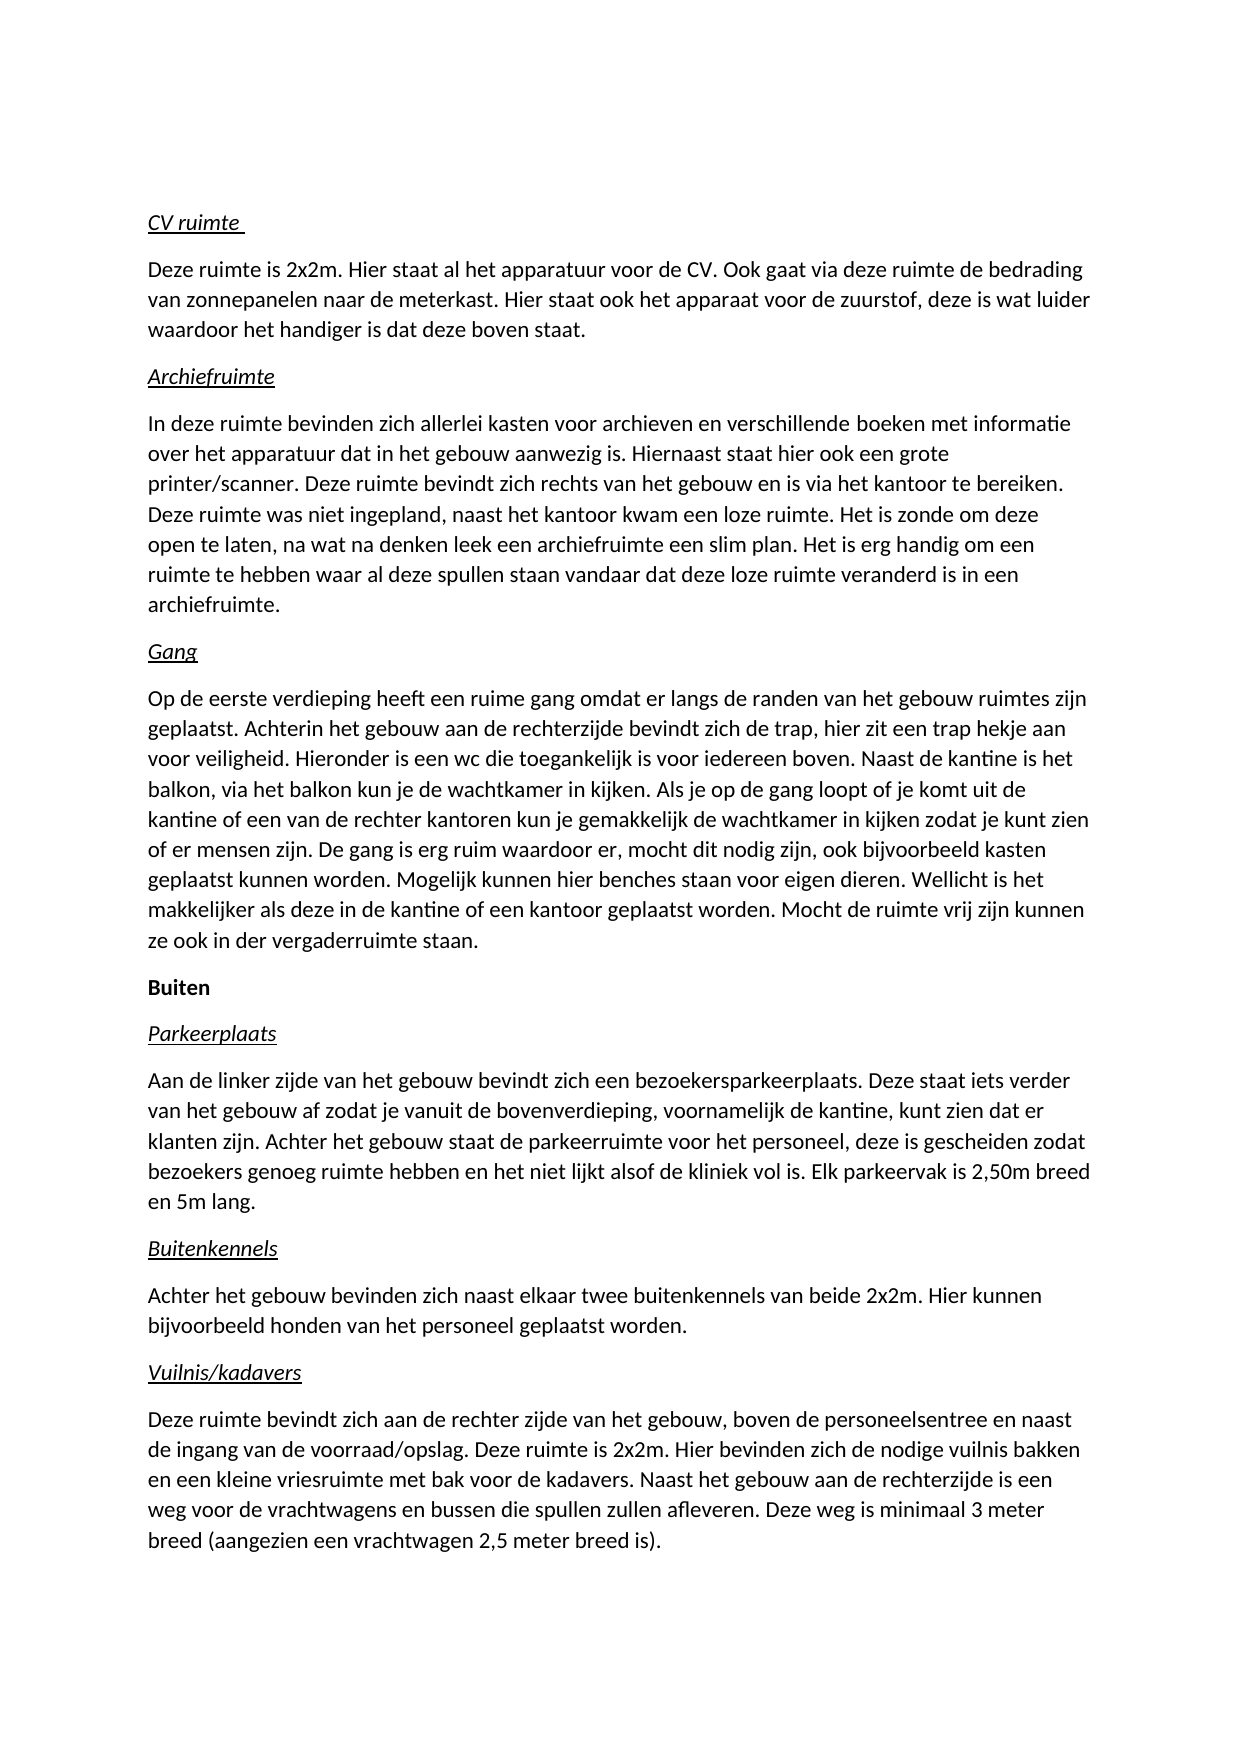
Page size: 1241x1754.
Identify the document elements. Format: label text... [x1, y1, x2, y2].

text Deze ruimte is 2x2m. Hier staat al het apparatuur voor de CV. Ook gaat via deze ruimte de bedrading van zonnepanelen naar de meterkast. Hier staat ook het apparaat voor de zuurstof, deze is wat luider waardoor het handiger is dat deze boven staat. [148, 255, 1093, 343]
text Archiefruimte [148, 362, 1093, 390]
text Aan de linker zijde van het gebouw bevindt zich een bezoekersparkeerplaats. Deze staat iets verder van het gebouw af zodat je vanuit de bovenverdieping, voornamelijk de kantine, kunt zien dat er klanten zijn. Achter het gebouw staat de parkeerruimte voor het personeel, deze is gescheiden zodat bezoekers genoeg ruimte hebben en het niet lijkt alsof de kliniek vol is. Elk parkeervak is 2,50m breed en 5m lang. [148, 1066, 1093, 1215]
text In deze ruimte bevinden zich allerlei kasten voor archieven en verschillende boeken met informatie over het apparatuur dat in het gebouw aanwezig is. Hiernaast staat hier ook een grote printer/scanner. Deze ruimte bevindt zich rechts van het gebouw en is via het kantoor te bereiken. Deze ruimte was niet ingepland, naast het kantoor kwam een loze ruimte. Het is zonde om deze open te laten, na wat na denken leek een archiefruimte een slim plan. Het is erg handig om een ruimte te hebben waar al deze spullen staan vandaar dat deze loze ruimte veranderd is in een archiefruimte. [148, 409, 1093, 618]
text Op de eerste verdieping heeft een ruime gang omdat er langs de randen van het gebouw ruimtes zijn geplaatst. Achterin het gebouw aan de rechterzijde bevindt zich de trap, hier zit een trap hekje aan voor veiligheid. Hieronder is een wc die toegankelijk is voor iedereen boven. Naast de kantine is het balkon, via het balkon kun je de wachtkamer in kijken. Als je op de gang loopt of je komt uit de kantine of een van de rechter kantoren kun je gemakkelijk de wachtkamer in kijken zodat je kunt zien of er mensen zijn. De gang is erg ruim waardoor er, mocht dit nodig zijn, ook bijvoorbeeld kasten geplaatst kunnen worden. Mogelijk kunnen hier benches staan voor eigen dieren. Wellicht is het makkelijker als deze in de kantine of een kantoor geplaatst worden. Mocht de ruimte vrij zijn kunnen ze ook in der vergaderruimte staan. [148, 684, 1093, 954]
text Parkeerplaats [148, 1019, 1093, 1047]
text Achter het gebouw bevinden zich naast elkaar twee buitenkennels van beide 2x2m. Hier kunnen bijvoorbeeld honden van het personeel geplaatst worden. [148, 1281, 1093, 1339]
text CV ruimte [148, 148, 1093, 236]
text Gang [148, 637, 1093, 665]
text Deze ruimte bevindt zich aan de rechter zijde van het gebouw, boven de personeelsentree en naast de ingang van de voorraad/opslag. Deze ruimte is 2x2m. Hier bevinden zich de nodige vuilnis bakken en een kleine vriesruimte met bak voor de kadavers. Naast het gebouw aan de rechterzijde is een weg voor de vrachtwagens en bussen die spullen zullen afleveren. Deze weg is minimaal 3 meter breed (aangezien een vrachtwagen 2,5 meter breed is). [148, 1405, 1093, 1554]
text Buiten [148, 973, 1093, 1001]
text Buitenkennels [148, 1234, 1093, 1262]
text Vuilnis/kadavers [148, 1358, 1093, 1386]
